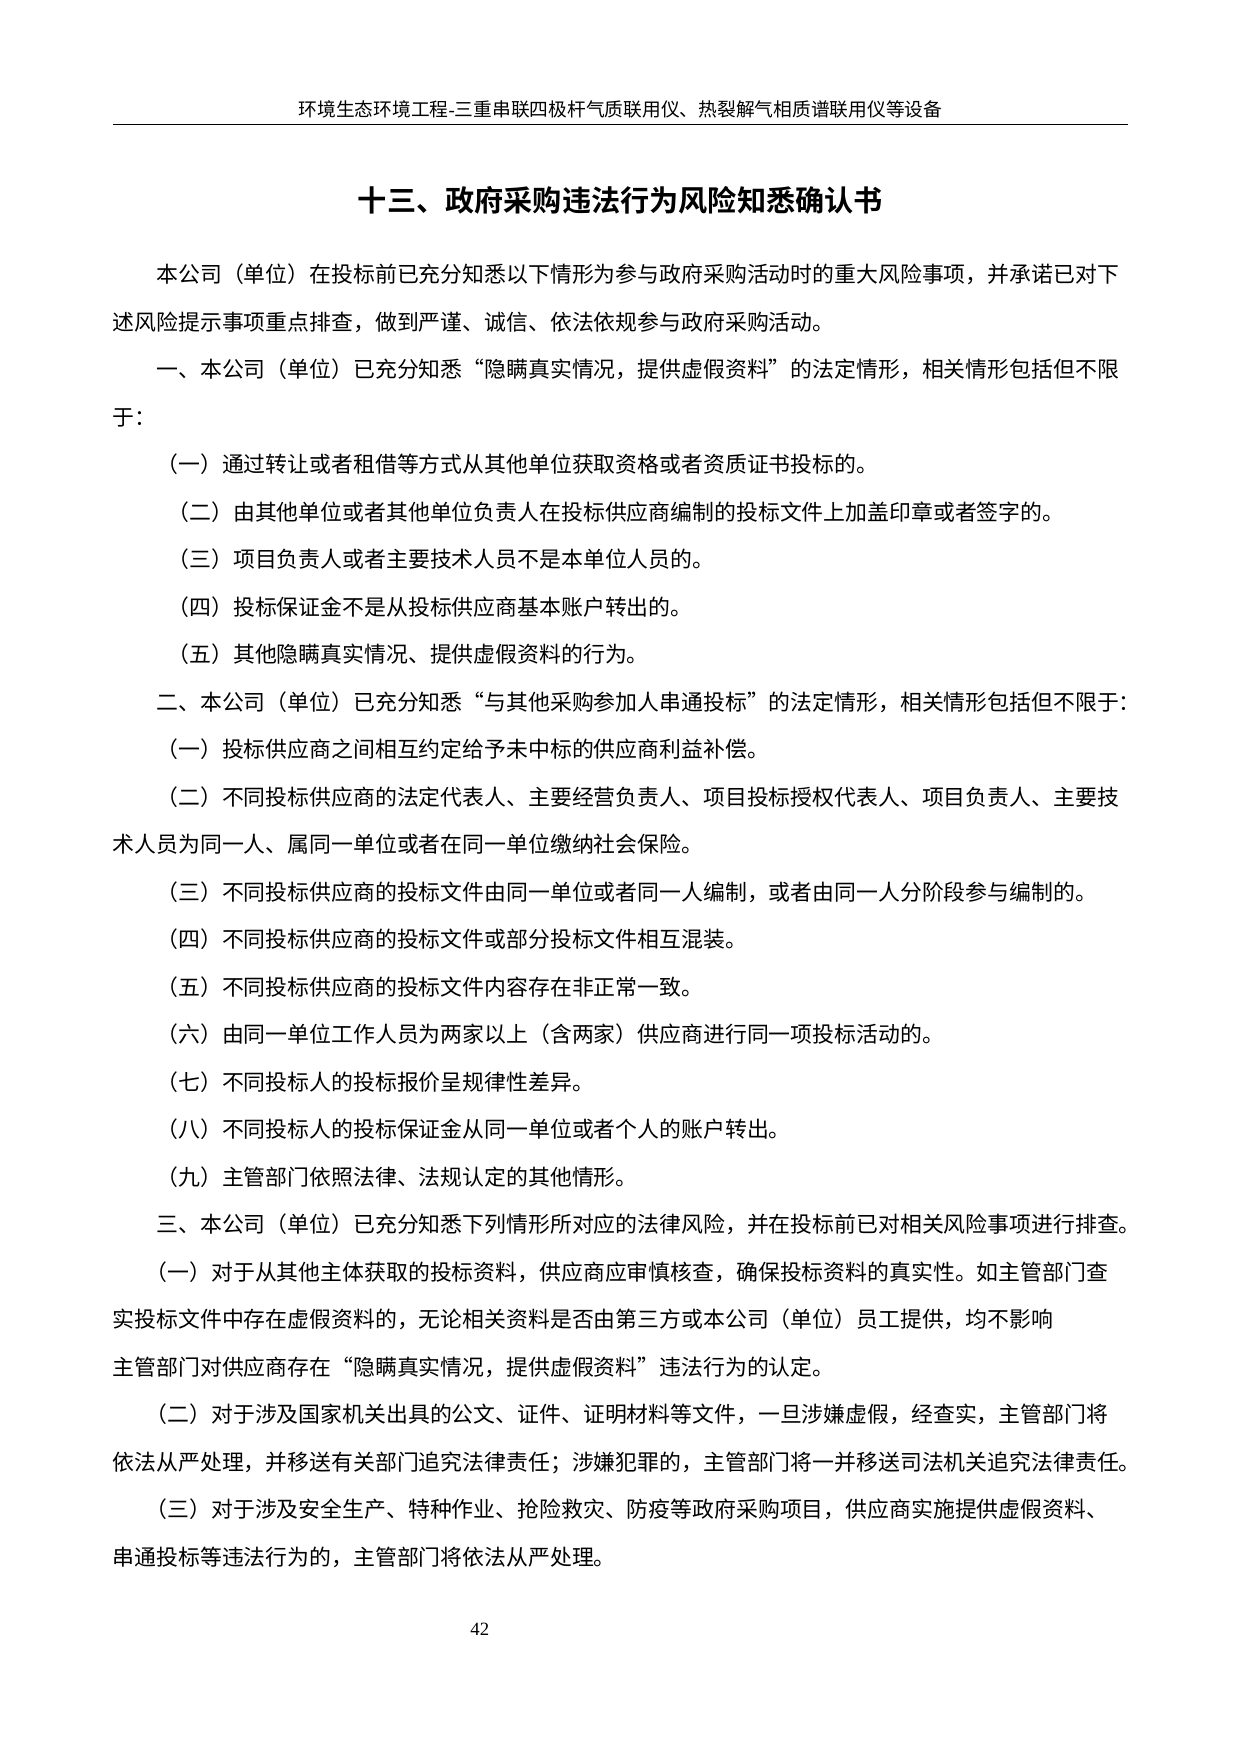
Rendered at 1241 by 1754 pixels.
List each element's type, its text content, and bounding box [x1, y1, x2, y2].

text （八）不同投标人的投标保证金从同一单位或者个人的账户转出。 [112, 1112, 1128, 1144]
text （七）不同投标人的投标报价呈规律性差异。 [112, 1064, 1128, 1096]
text （三）项目负责人或者主要技术人员不是本单位人员的。 [112, 542, 1128, 574]
subtitle 十三、政府采购违法行为风险知悉确认书 [112, 177, 1128, 219]
text 三、本公司（单位）已充分知悉下列情形所对应的法律风险，并在投标前已对相关风险事项进行排查。 [112, 1207, 1128, 1239]
text （一）通过转让或者租借等方式从其他单位获取资格或者资质证书投标的。 [112, 447, 1128, 479]
text （五）其他隐瞒真实情况、提供虚假资料的行为。 [112, 637, 1128, 669]
text （二）不同投标供应商的法定代表人、主要经营负责人、项目投标授权代表人、项目负责人、主要技术人员为同一人、属同一单位或者在同一单位缴纳社会保险。 [112, 779, 1128, 859]
text （四）不同投标供应商的投标文件或部分投标文件相互混装。 [112, 922, 1128, 954]
text （一）投标供应商之间相互约定给予未中标的供应商利益补偿。 [112, 732, 1128, 764]
text （二）由其他单位或者其他单位负责人在投标供应商编制的投标文件上加盖印章或者签字的。 [112, 494, 1128, 526]
text （二）对于涉及国家机关出具的公文、证件、证明材料等文件，一旦涉嫌虚假，经查实，主管部门将依法从严处理，并移送有关部门追究法律责任；涉嫌犯罪的，主管部门将一并移送司法机关追究法律责任。 [112, 1397, 1128, 1476]
text （四）投标保证金不是从投标供应商基本账户转出的。 [112, 589, 1128, 621]
text 本公司（单位）在投标前已充分知悉以下情形为参与政府采购活动时的重大风险事项，并承诺已对下述风险提示事项重点排查，做到严谨、诚信、依法依规参与政府采购活动。 [112, 257, 1128, 336]
text 主管部门对供应商存在“隐瞒真实情况，提供虚假资料”违法行为的认定。 [112, 1349, 1128, 1381]
text 二、本公司（单位）已充分知悉“与其他采购参加人串通投标”的法定情形，相关情形包括但不限于： [112, 684, 1128, 716]
text （六）由同一单位工作人员为两家以上（含两家）供应商进行同一项投标活动的。 [112, 1017, 1128, 1049]
text （三）对于涉及安全生产、特种作业、抢险救灾、防疫等政府采购项目，供应商实施提供虚假资料、串通投标等违法行为的，主管部门将依法从严处理。 [112, 1492, 1128, 1571]
text （九）主管部门依照法律、法规认定的其他情形。 [112, 1159, 1128, 1191]
text （三）不同投标供应商的投标文件由同一单位或者同一人编制，或者由同一人分阶段参与编制的。 [112, 874, 1128, 906]
text 一、本公司（单位）已充分知悉“隐瞒真实情况，提供虚假资料”的法定情形，相关情形包括但不限于： [112, 352, 1128, 431]
text （一）对于从其他主体获取的投标资料，供应商应审慎核查，确保投标资料的真实性。如主管部门查实投标文件中存在虚假资料的，无论相关资料是否由第三方或本公司（单位）员工提供，均不影响 [112, 1254, 1128, 1334]
text （五）不同投标供应商的投标文件内容存在非正常一致。 [112, 969, 1128, 1001]
